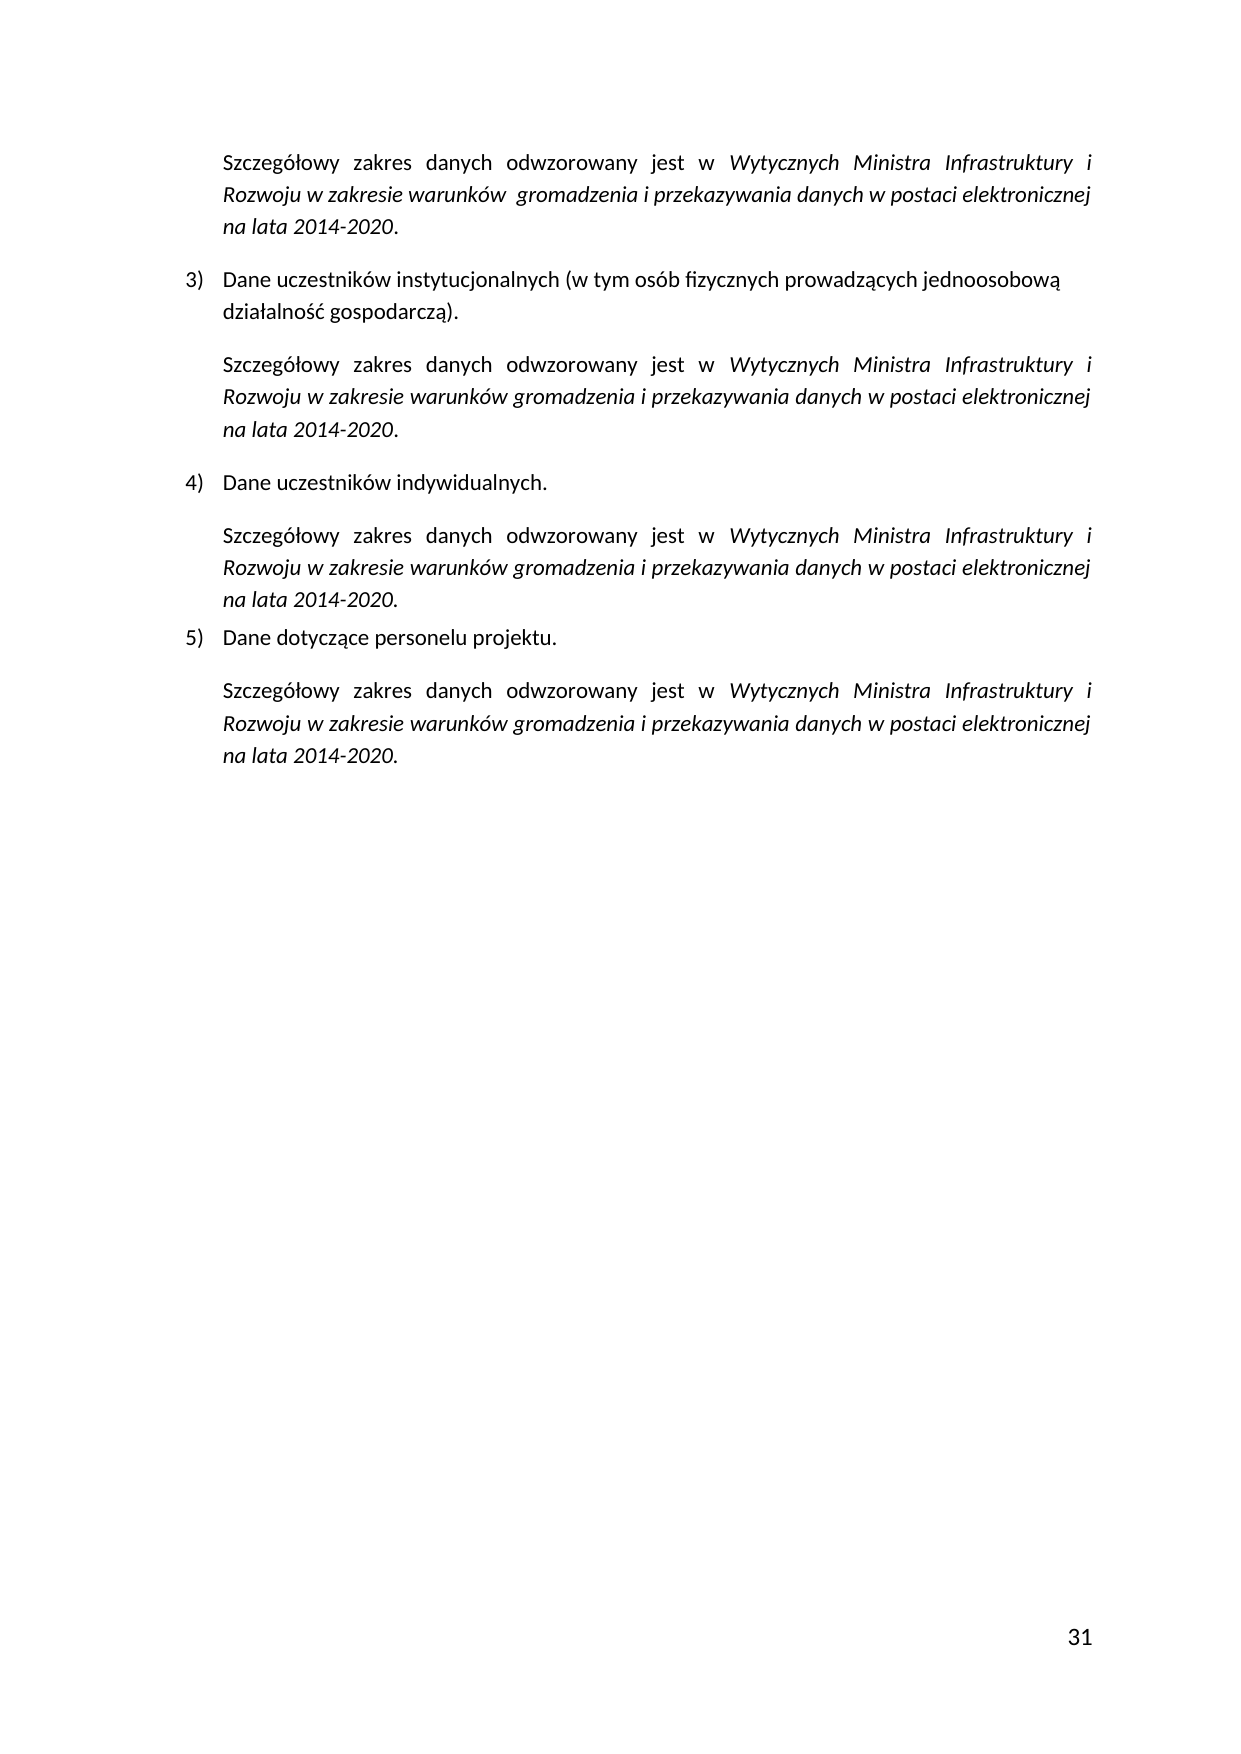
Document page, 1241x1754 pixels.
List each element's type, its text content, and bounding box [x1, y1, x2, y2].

text Szczegółowy zakres danych odwzorowany jest w Wytycznych Ministra Infrastruktury i Rozwoju w zakresie warunków gromadzenia i przekazywania danych w postaci elektronicznej na lata 2014-2020. [223, 148, 1092, 240]
list Dane uczestników instytucjonalnych (w tym osób fizycznych prowadzących jednoosobową działalność gospodarczą). [185, 265, 1092, 325]
text Szczegółowy zakres danych odwzorowany jest w Wytycznych Ministra Infrastruktury i Rozwoju w zakresie warunków gromadzenia i przekazywania danych w postaci elektronicznej na lata 2014-2020. [223, 677, 1092, 769]
text Szczegółowy zakres danych odwzorowany jest w Wytycznych Ministra Infrastruktury i Rozwoju w zakresie warunków gromadzenia i przekazywania danych w postaci elektronicznej na lata 2014-2020. [223, 521, 1092, 613]
text Szczegółowy zakres danych odwzorowany jest w Wytycznych Ministra Infrastruktury i Rozwoju w zakresie warunków gromadzenia i przekazywania danych w postaci elektronicznej na lata 2014-2020. [223, 350, 1092, 443]
list Dane dotyczące personelu projektu. [185, 623, 1092, 652]
list Dane uczestników indywidualnych. [185, 468, 1092, 496]
